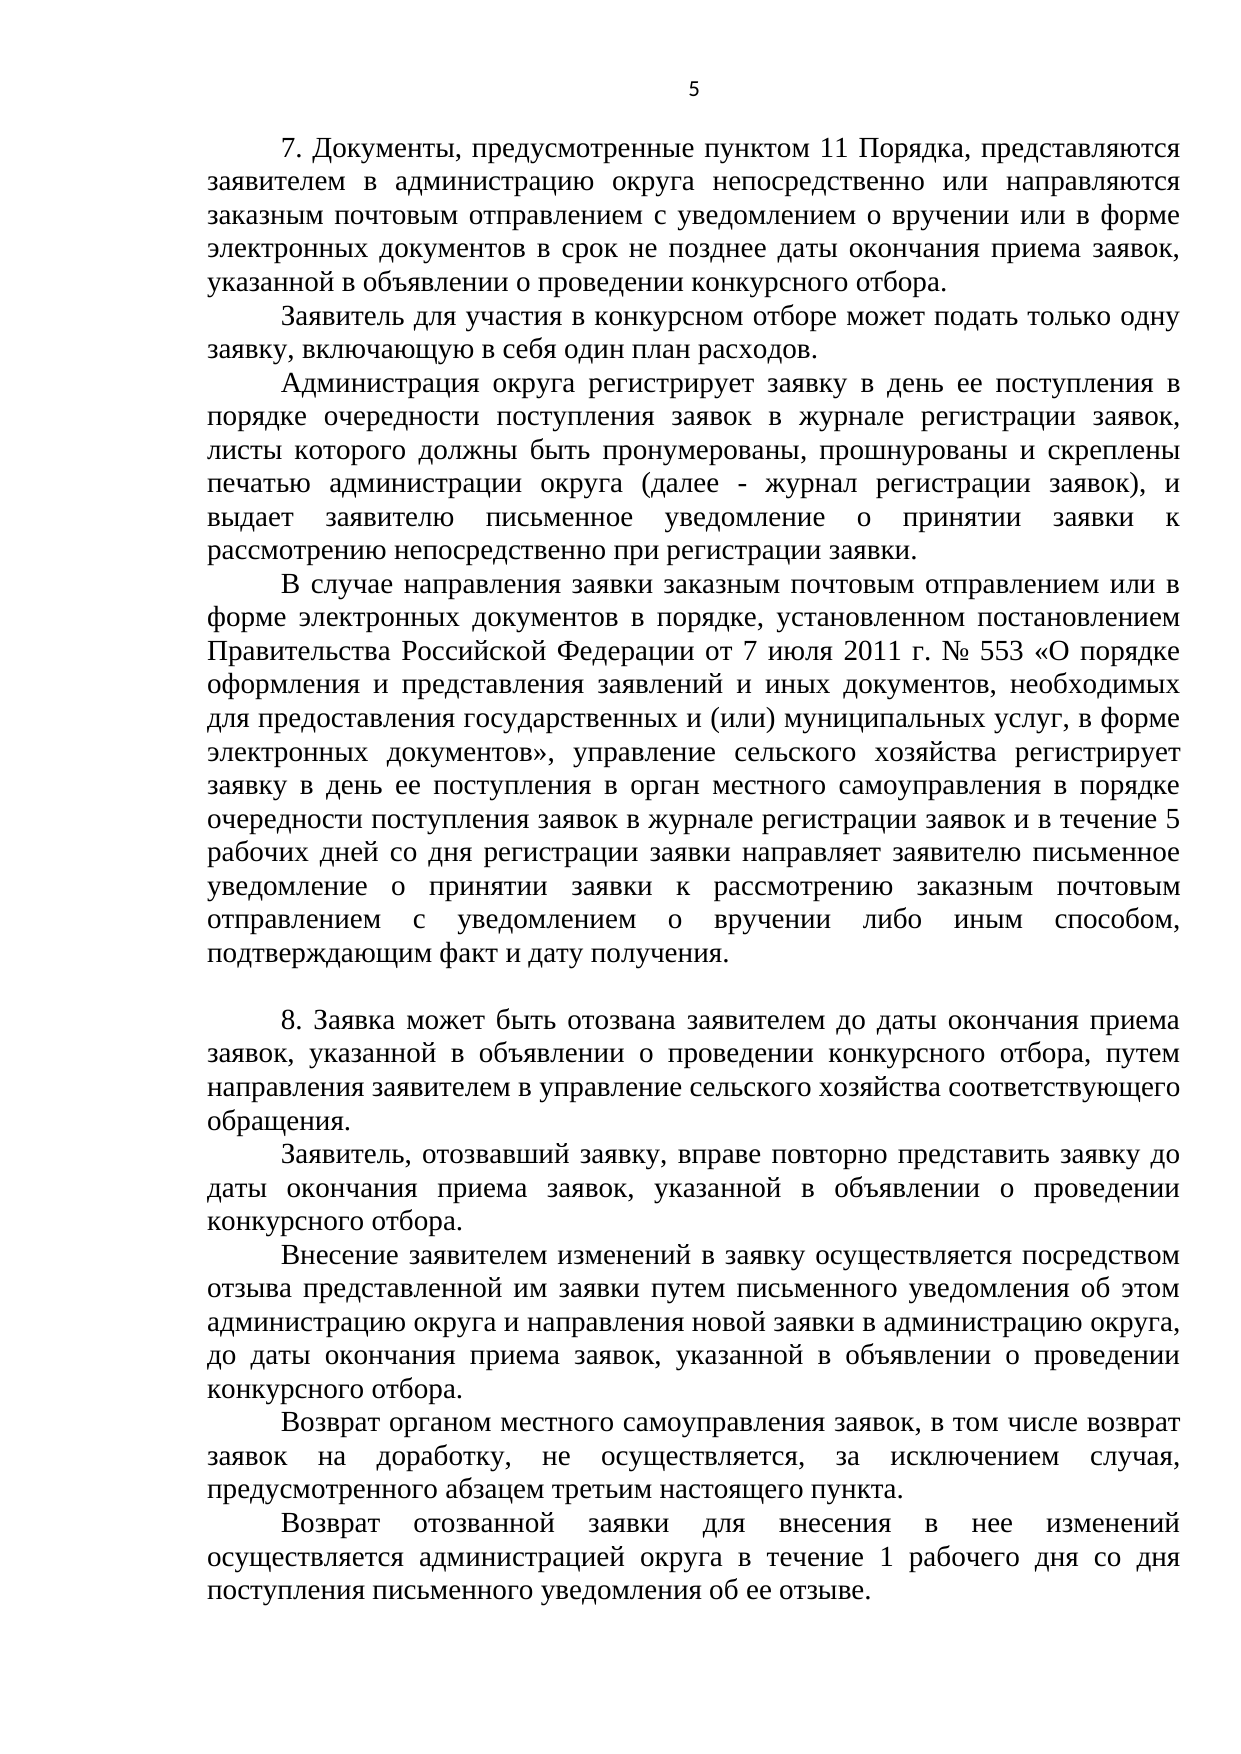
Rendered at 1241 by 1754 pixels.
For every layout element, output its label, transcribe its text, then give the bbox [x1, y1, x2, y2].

text 8. Заявка может быть отозвана заявителем до даты окончания приема заявок, указанной в объявлении о проведении конкурсного отбора, путем направления заявителем в управление сельского хозяйства соответствующего обращения. [207, 1002, 1181, 1136]
text Возврат отозванной заявки для внесения в нее изменений осуществляется администрацией округа в течение 1 рабочего дня со дня поступления письменного уведомления об ее отзыве. [207, 1505, 1181, 1606]
text Внесение заявителем изменений в заявку осуществляется посредством отзыва представленной им заявки путем письменного уведомления об этом администрацию округа и направления новой заявки в администрацию округа, до даты окончания приема заявок, указанной в объявлении о проведении конкурсного отбора. [207, 1237, 1181, 1404]
text Администрация округа регистрирует заявку в день ее поступления в порядке очередности поступления заявок в журнале регистрации заявок, листы которого должны быть пронумерованы, прошнурованы и скреплены печатью администрации округа (далее - журнал регистрации заявок), и выдает заявителю письменное уведомление о принятии заявки к рассмотрению непосредственно при регистрации заявки. [207, 365, 1181, 566]
text Заявитель для участия в конкурсном отборе может подать только одну заявку, включающую в себя один план расходов. [207, 298, 1181, 365]
text 7. Документы, предусмотренные пунктом 11 Порядка, представляются заявителем в администрацию округа непосредственно или направляются заказным почтовым отправлением с уведомлением о вручении или в форме электронных документов в срок не позднее даты окончания приема заявок, указанной в объявлении о проведении конкурсного отбора. [207, 130, 1181, 298]
text Заявитель, отозвавший заявку, вправе повторно представить заявку до даты окончания приема заявок, указанной в объявлении о проведении конкурсного отбора. [207, 1136, 1181, 1237]
text В случае направления заявки заказным почтовым отправлением или в форме электронных документов в порядке, установленном постановлением Правительства Российской Федерации от 7 июля 2011 г. № 553 «О порядке оформления и представления заявлений и иных документов, необходимых для предоставления государственных и (или) муниципальных услуг, в форме электронных документов», управление сельского хозяйства регистрирует заявку в день ее поступления в орган местного самоуправления в порядке очередности поступления заявок в журнале регистрации заявок и в течение 5 рабочих дней со дня регистрации заявки направляет заявителю письменное уведомление о принятии заявки к рассмотрению заказным почтовым отправлением с уведомлением о вручении либо иным способом, подтверждающим факт и дату получения. [207, 566, 1181, 968]
text Возврат органом местного самоуправления заявок, в том числе возврат заявок на доработку, не осуществляется, за исключением случая, предусмотренного абзацем третьим настоящего пункта. [207, 1404, 1181, 1505]
